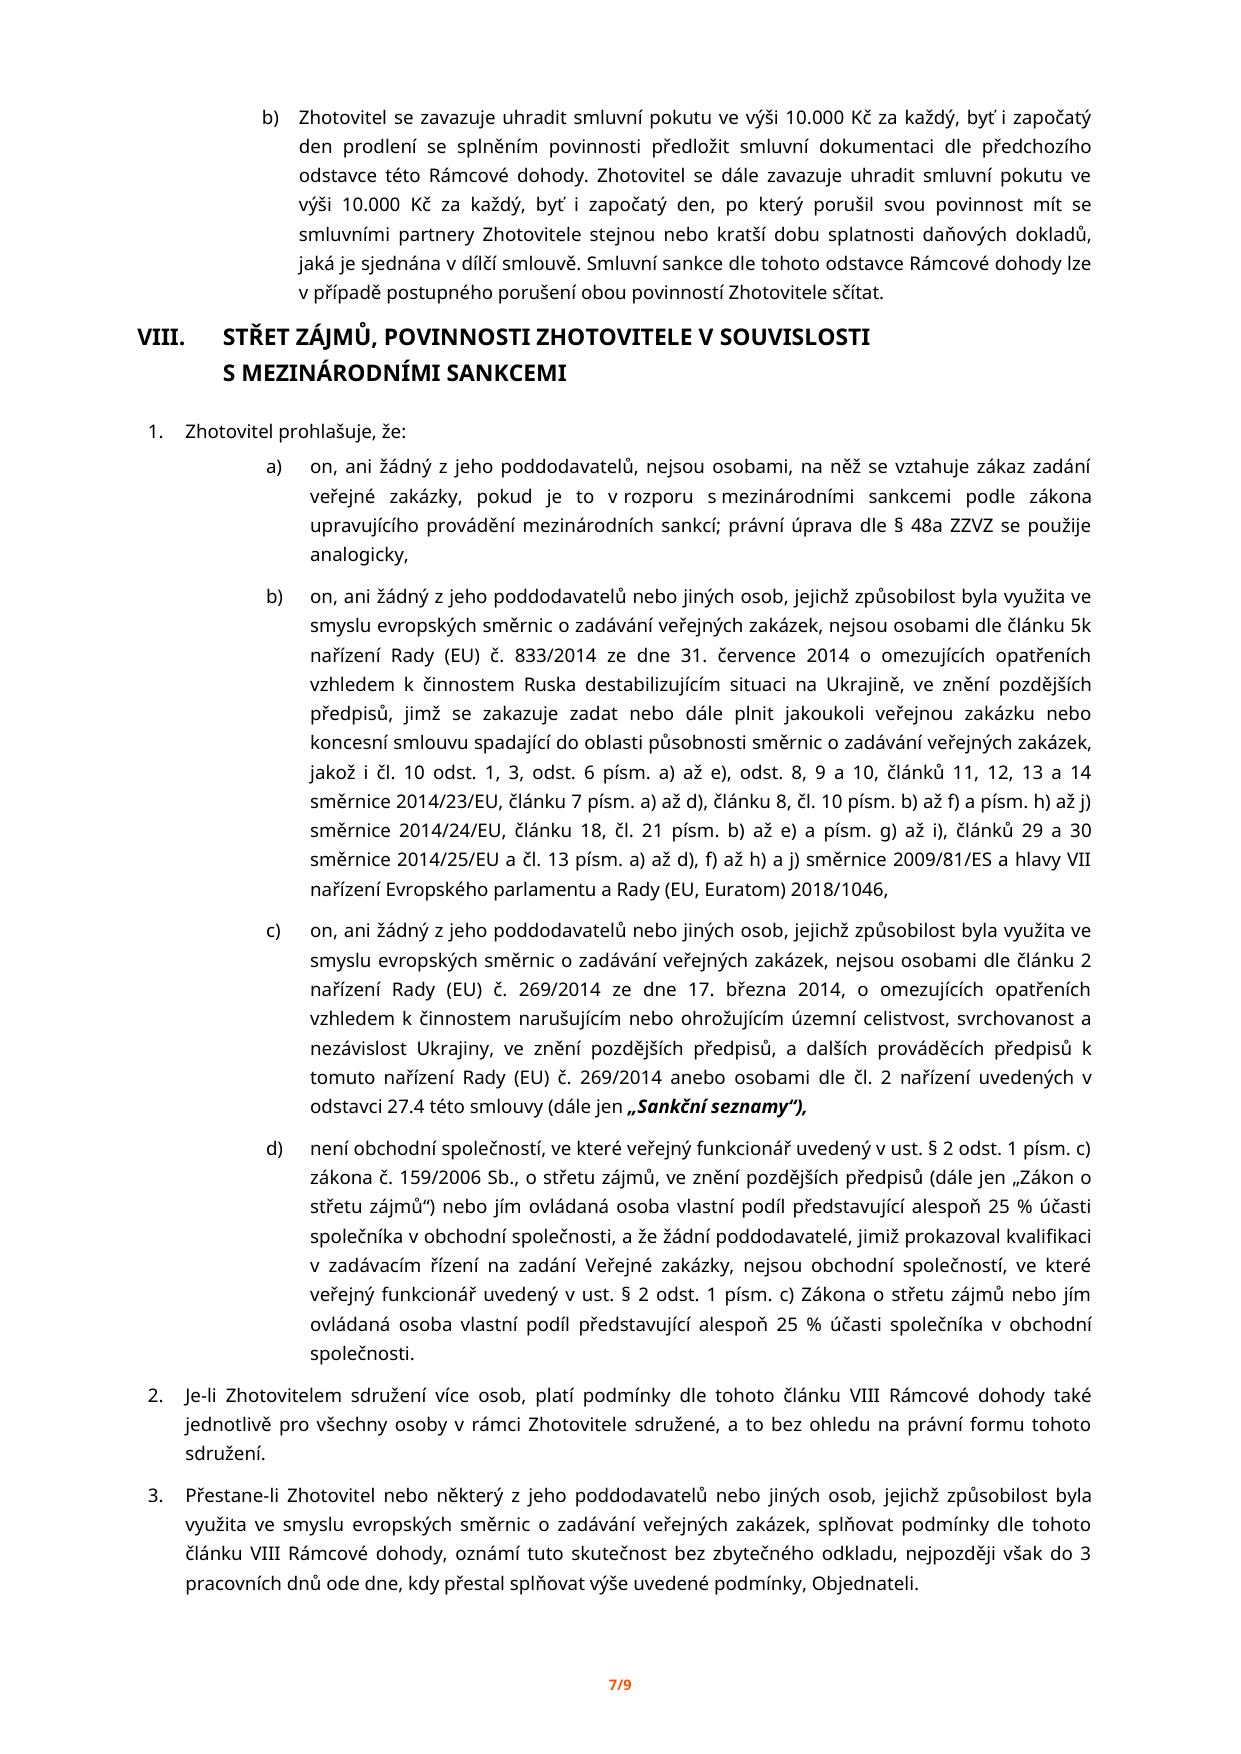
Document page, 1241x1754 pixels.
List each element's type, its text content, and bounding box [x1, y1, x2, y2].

list STŘET ZÁJMŮ, POVINNOSTI ZHOTOVITELE V SOUVISLOSTI S MEZINÁRODNÍMI SANKCEMI [185, 321, 1093, 388]
list Přestane-li Zhotovitel nebo některý z jeho poddodavatelů nebo jiných osob, jejichž způsobilost byla využita ve smyslu evropských směrnic o zadávání veřejných zakázek, splňovat podmínky dle tohoto článku VIII Rámcové dohody, oznámí tuto skutečnost bez zbytečného odkladu, nejpozději však do 3 pracovních dnů ode dne, kdy přestal splňovat výše uvedené podmínky, Objednateli. [148, 1482, 1093, 1596]
list Je-li Zhotovitelem sdružení více osob, platí podmínky dle tohoto článku VIII Rámcové dohody také jednotlivě pro všechny osoby v rámci Zhotovitele sdružené, a to bez ohledu na právní formu tohoto sdružení. [148, 1382, 1093, 1466]
text on, ani žádný z jeho poddodavatelů nebo jiných osob, jejichž způsobilost byla využita ve smyslu evropských směrnic o zadávání veřejných zakázek, nejsou osobami dle článku 2 nařízení Rady (EU) č. 269/2014 ze dne 17. března 2014, o omezujících opatřeních vzhledem k činnostem narušujícím nebo ohrožujícím územní celistvost, svrchovanost a nezávislost Ukrajiny, ve znění pozdějších předpisů, a dalších prováděcích předpisů k tomuto nařízení Rady (EU) č. 269/2014 anebo osobami dle čl. 2 nařízení uvedených v odstavci 27.4 této smlouvy (dále jen „Sankční seznamy“), [266, 918, 1093, 1119]
text on, ani žádný z jeho poddodavatelů, nejsou osobami, na něž se vztahuje zákaz zadání veřejné zakázky, pokud je to v rozporu s mezinárodními sankcemi podle zákona upravujícího provádění mezinárodních sankcí; právní úprava dle § 48a ZZVZ se použije analogicky, [266, 454, 1093, 567]
list Zhotovitel se zavazuje uhradit smluvní pokutu ve výši 10.000 Kč za každý, byť i započatý den prodlení se splněním povinnosti předložit smluvní dokumentaci dle předchozího odstavce této Rámcové dohody. Zhotovitel se dále zavazuje uhradit smluvní pokutu ve výši 10.000 Kč za každý, byť i započatý den, po který porušil svou povinnost mít se smluvními partnery Zhotovitele stejnou nebo kratší dobu splatnosti daňových dokladů, jaká je sjednána v dílčí smlouvě. Smluvní sankce dle tohoto odstavce Rámcové dohody lze v případě postupného porušení obou povinností Zhotovitele sčítat. [262, 104, 1093, 305]
text on, ani žádný z jeho poddodavatelů nebo jiných osob, jejichž způsobilost byla využita ve smyslu evropských směrnic o zadávání veřejných zakázek, nejsou osobami dle článku 5k nařízení Rady (EU) č. 833/2014 ze dne 31. července 2014 o omezujících opatřeních vzhledem k činnostem Ruska destabilizujícím situaci na Ukrajině, ve znění pozdějších předpisů, jimž se zakazuje zadat nebo dále plnit jakoukoli veřejnou zakázku nebo koncesní smlouvu spadající do oblasti působnosti směrnic o zadávání veřejných zakázek, jakož i čl. 10 odst. 1, 3, odst. 6 písm. a) až e), odst. 8, 9 a 10, článků 11, 12, 13 a 14 směrnice 2014/23/EU, článku 7 písm. a) až d), článku 8, čl. 10 písm. b) až f) a písm. h) až j) směrnice 2014/24/EU, článku 18, čl. 21 písm. b) až e) a písm. g) až i), článků 29 a 30 směrnice 2014/25/EU a čl. 13 písm. a) až d), f) až h) a j) směrnice 2009/81/ES a hlavy VII nařízení Evropského parlamentu a Rady (EU, Euratom) 2018/1046, [266, 583, 1093, 902]
list Zhotovitel prohlašuje, že: [148, 418, 1093, 444]
text není obchodní společností, ve které veřejný funkcionář uvedený v ust. § 2 odst. 1 písm. c) zákona č. 159/2006 Sb., o střetu zájmů, ve znění pozdějších předpisů (dále jen „Zákon o střetu zájmů“) nebo jím ovládaná osoba vlastní podíl představující alespoň 25 % účasti společníka v obchodní společnosti, a že žádní poddodavatelé, jimiž prokazoval kvalifikaci v zadávacím řízení na zadání Veřejné zakázky, nejsou obchodní společností, ve které veřejný funkcionář uvedený v ust. § 2 odst. 1 písm. c) Zákona o střetu zájmů nebo jím ovládaná osoba vlastní podíl představující alespoň 25 % účasti společníka v obchodní společnosti. [266, 1135, 1093, 1366]
